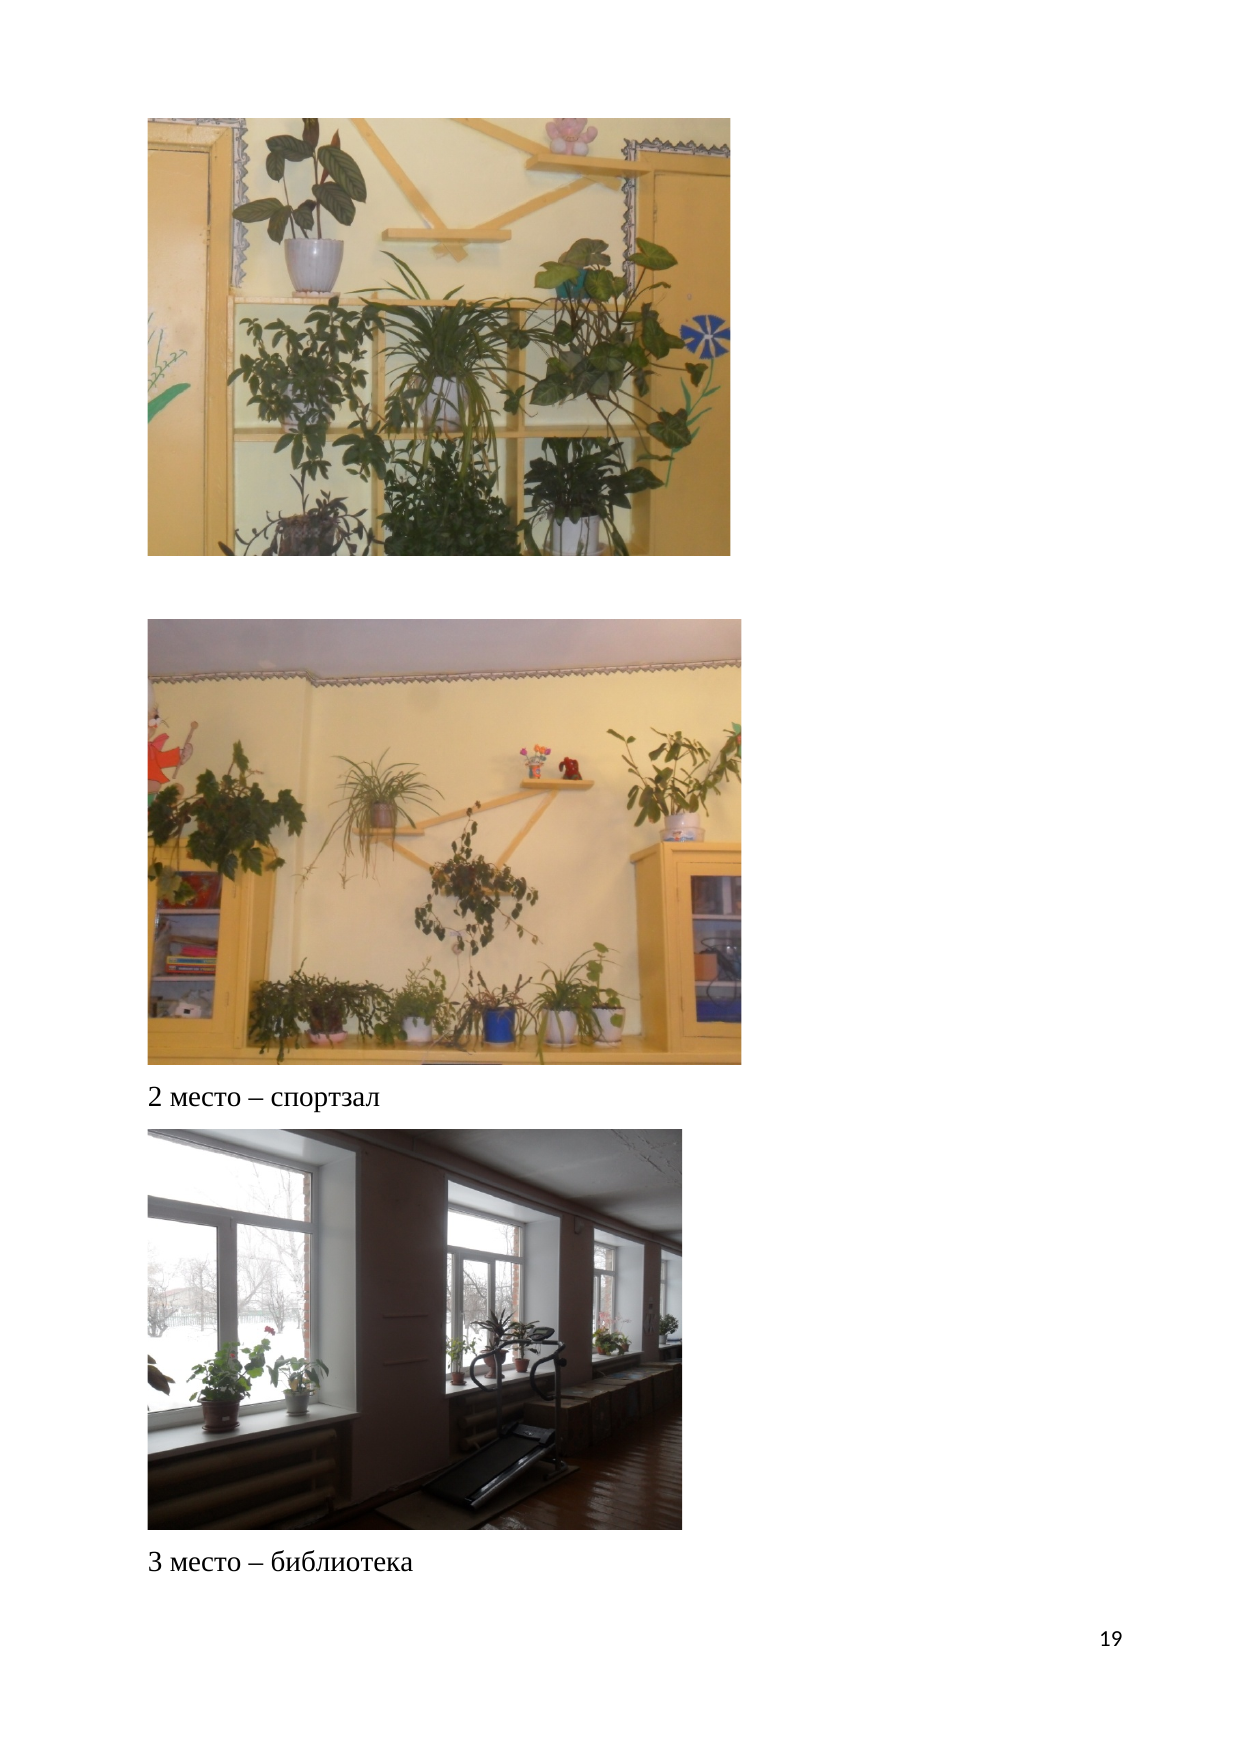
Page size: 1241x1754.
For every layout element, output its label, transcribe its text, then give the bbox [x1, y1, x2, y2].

text 3 место – библиотека [148, 1544, 1122, 1577]
text 2 место – спортзал [148, 1079, 1122, 1112]
picture [147, 619, 742, 1065]
picture [147, 1129, 683, 1530]
picture [147, 118, 731, 556]
